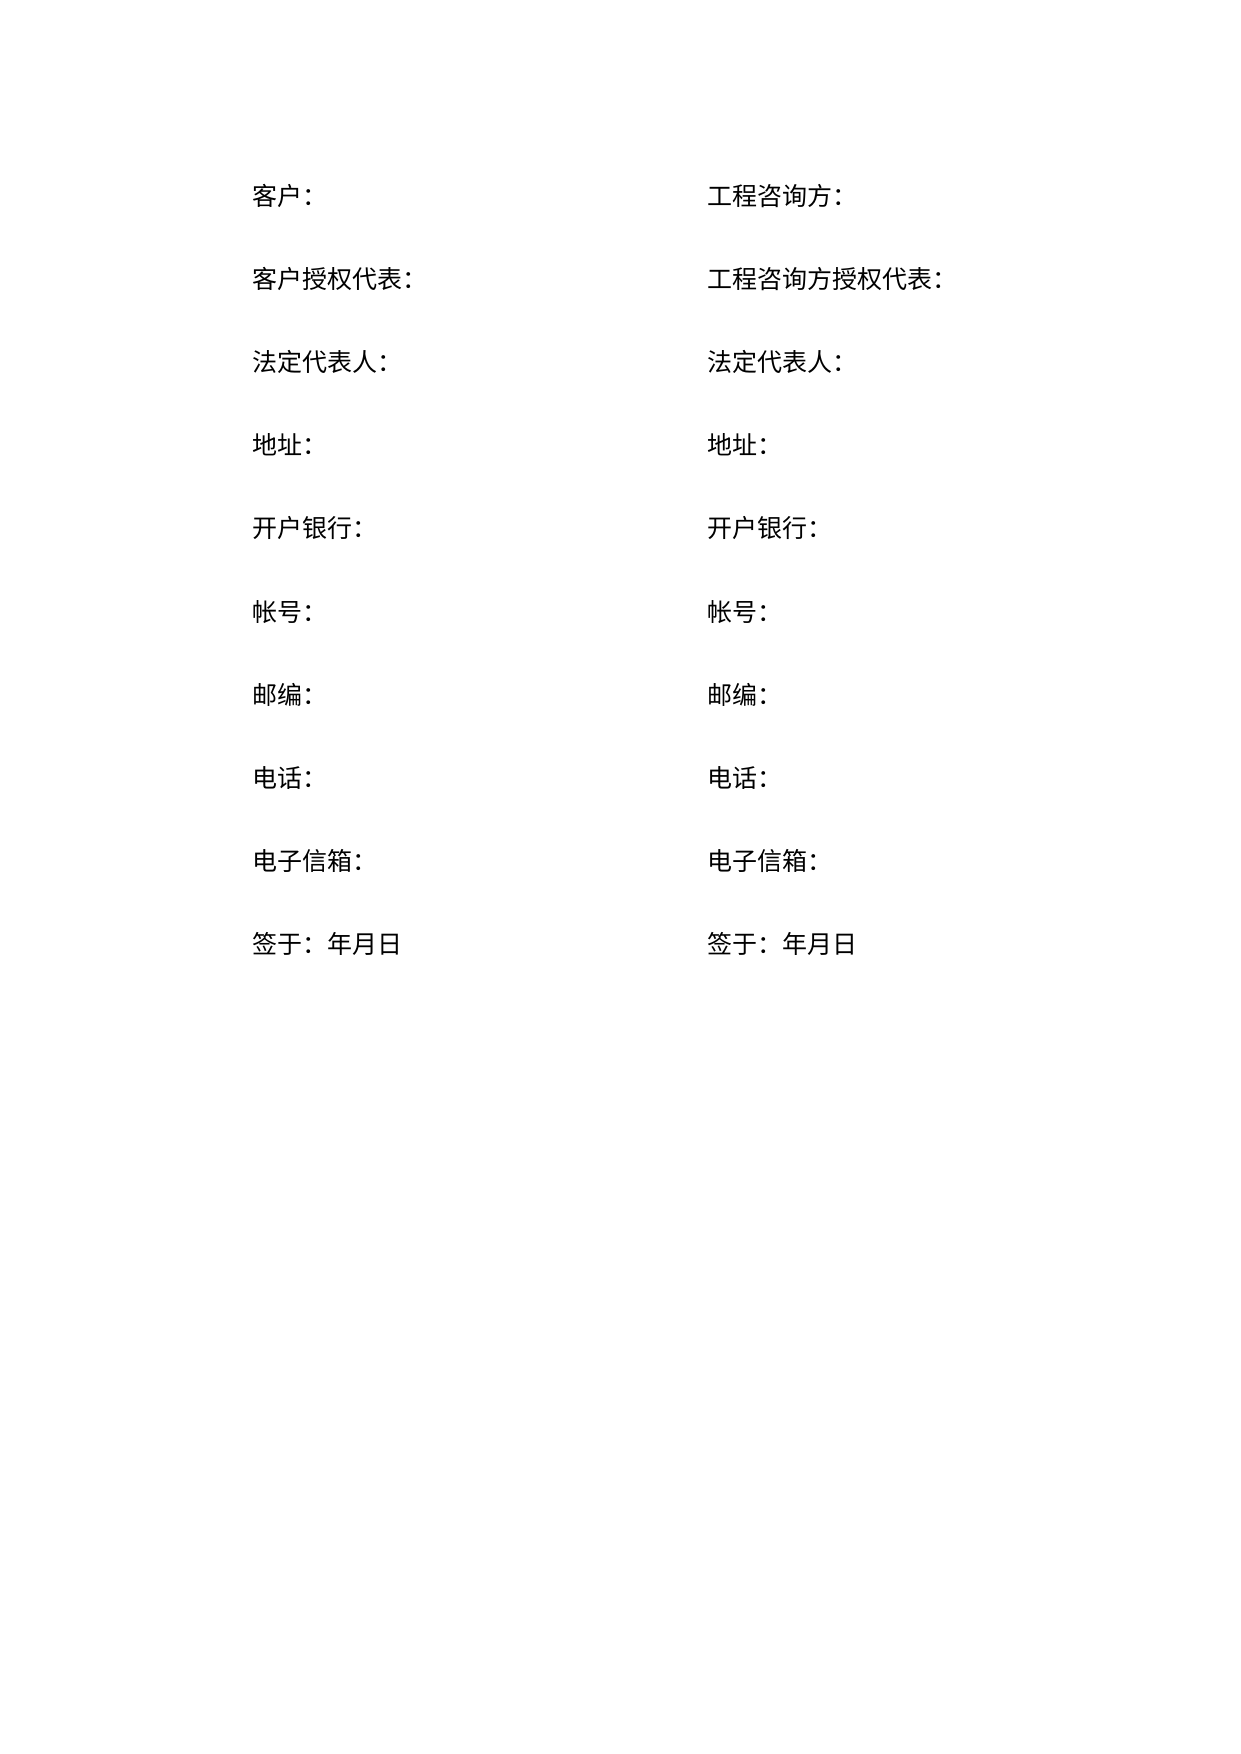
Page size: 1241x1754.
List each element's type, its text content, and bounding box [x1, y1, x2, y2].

text 开户银行： [202, 494, 598, 559]
text 工程咨询方： [657, 162, 1053, 227]
text 电话： [202, 744, 598, 809]
text 帐号： [202, 578, 598, 643]
text 签于：年月日 [657, 910, 1053, 975]
text 签于：年月日 [202, 910, 598, 975]
text 客户： [202, 162, 598, 227]
text 地址： [202, 411, 598, 476]
text 电子信箱： [657, 827, 1053, 892]
text 法定代表人： [657, 328, 1053, 393]
text 邮编： [202, 661, 598, 726]
text 地址： [657, 411, 1053, 476]
text 邮编： [657, 661, 1053, 726]
text 电话： [657, 744, 1053, 809]
text 客户授权代表： [202, 245, 598, 310]
text 开户银行： [657, 494, 1053, 559]
text 法定代表人： [202, 328, 598, 393]
text 工程咨询方授权代表： [657, 245, 1053, 310]
text 电子信箱： [202, 827, 598, 892]
text 帐号： [657, 578, 1053, 643]
